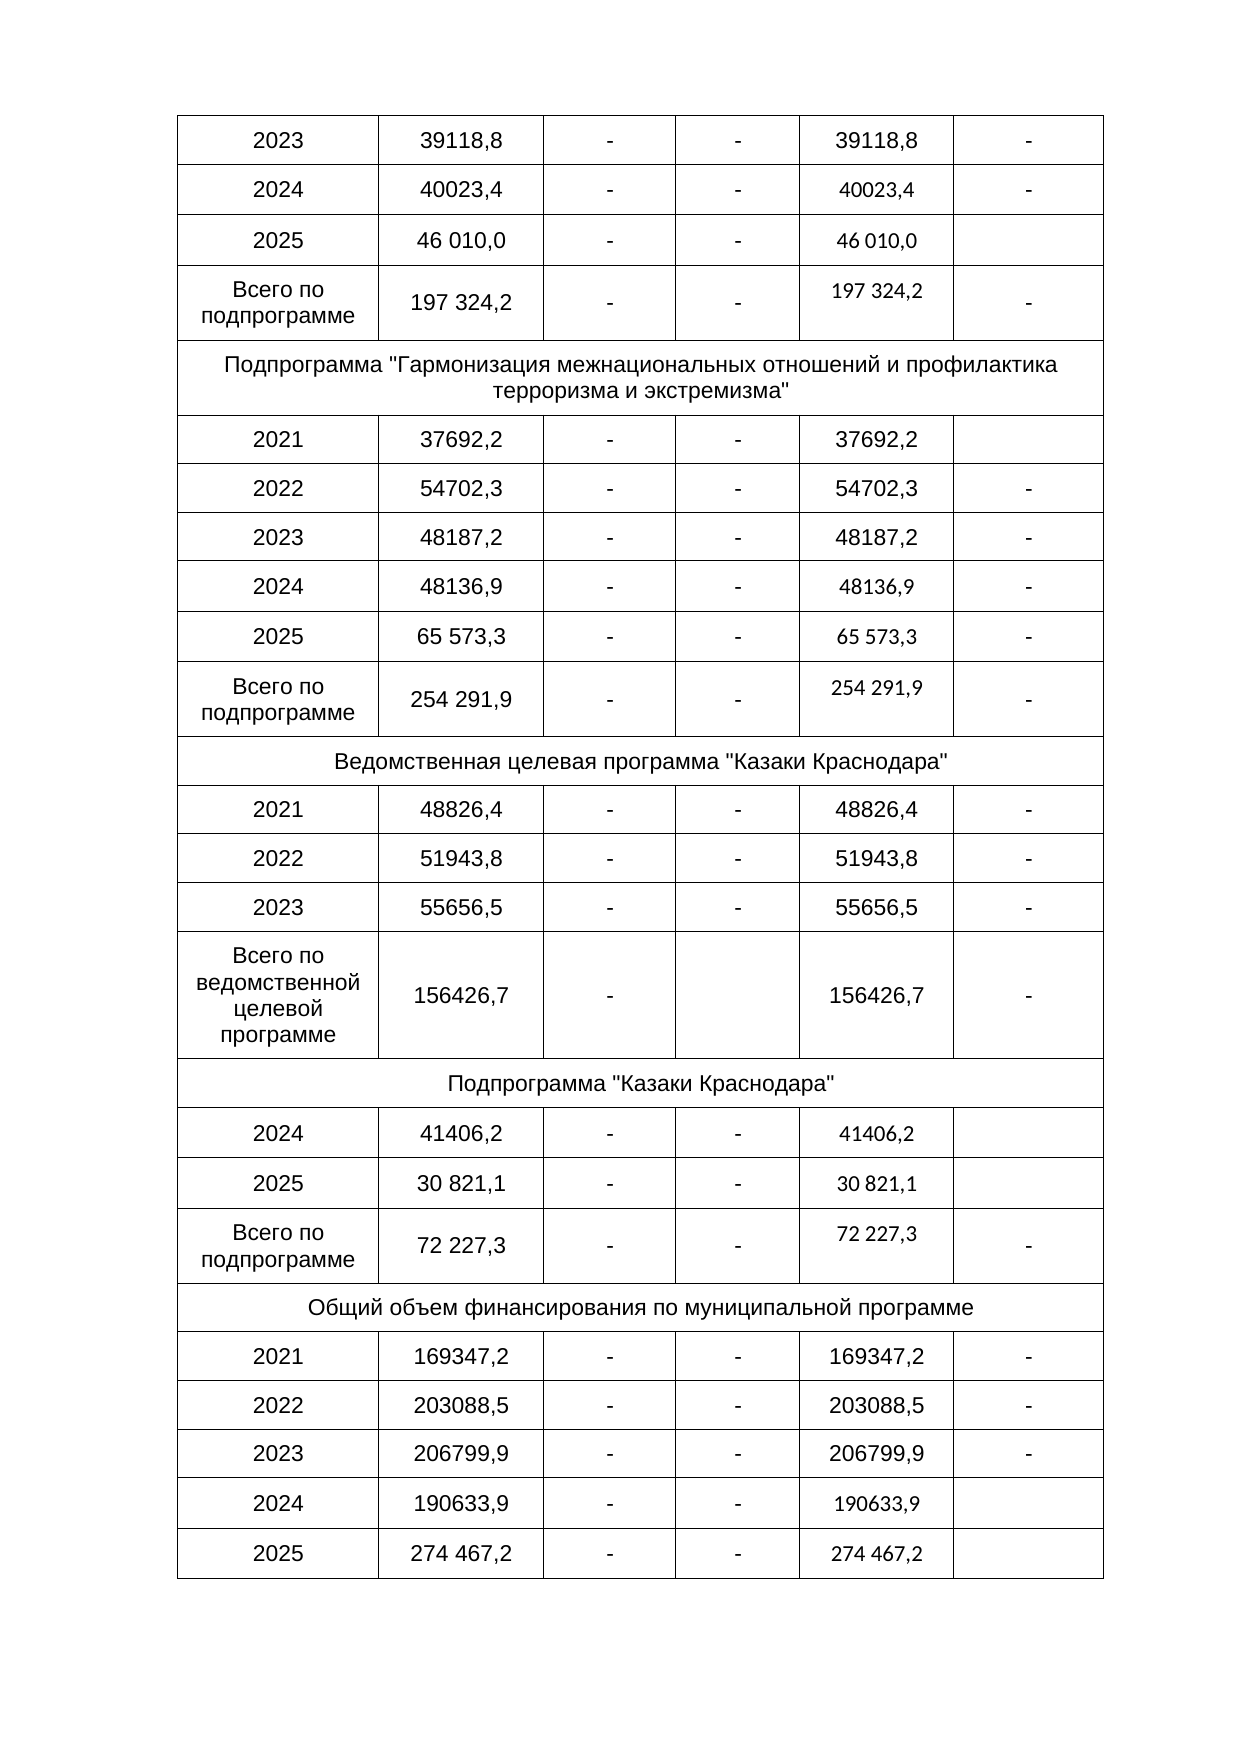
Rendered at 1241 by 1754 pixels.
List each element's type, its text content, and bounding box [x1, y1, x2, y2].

table_cell - [954, 1209, 1103, 1283]
table_cell - [676, 513, 799, 560]
table_cell Всего по ведомственной целевой программе [178, 932, 378, 1058]
table_cell 2023 [178, 513, 378, 560]
table_cell - [544, 1430, 675, 1477]
table_cell 41406,2 [379, 1108, 543, 1157]
table_cell - [544, 165, 675, 214]
table_cell 206799,9 [800, 1430, 953, 1477]
table_cell 46 010,0 [379, 215, 543, 264]
table_cell 203088,5 [800, 1381, 953, 1428]
table_cell - [544, 1332, 675, 1380]
table_cell 2025 [178, 1158, 378, 1208]
table_cell - [544, 932, 675, 1058]
table_cell - [676, 1529, 799, 1578]
table_cell 206799,9 [379, 1430, 543, 1477]
table_cell - [544, 612, 675, 661]
table_cell 54702,3 [800, 464, 953, 512]
table_cell [954, 1158, 1103, 1208]
table_cell [954, 1108, 1103, 1157]
table_cell - [954, 513, 1103, 560]
table_cell Подпрограмма "Казаки Краснодара" [178, 1059, 1103, 1107]
table_cell - [954, 561, 1103, 611]
table_cell 55656,5 [800, 883, 953, 931]
table_cell Всего по подпрограмме [178, 662, 378, 736]
table_cell - [544, 561, 675, 611]
table_cell - [544, 215, 675, 264]
table_cell 72 227,3 [800, 1209, 953, 1283]
table_cell 55656,5 [379, 883, 543, 931]
table_cell - [954, 834, 1103, 882]
table_cell 65 573,3 [379, 612, 543, 661]
table_cell 274 467,2 [800, 1529, 953, 1578]
table_cell 254 291,9 [379, 662, 543, 736]
table_cell - [954, 464, 1103, 512]
table_cell - [954, 1381, 1103, 1428]
table_cell 51943,8 [379, 834, 543, 882]
table_cell 65 573,3 [800, 612, 953, 661]
table_cell 169347,2 [379, 1332, 543, 1380]
table_cell - [544, 834, 675, 882]
table_cell - [676, 662, 799, 736]
table_cell - [544, 1108, 675, 1157]
table_cell 72 227,3 [379, 1209, 543, 1283]
table_cell - [544, 416, 675, 463]
table_cell - [676, 1430, 799, 1477]
table_cell Общий объем финансирования по муниципальной программе [178, 1284, 1103, 1331]
table_cell - [954, 662, 1103, 736]
table_cell - [954, 266, 1103, 339]
table_cell - [676, 165, 799, 214]
table_cell - [544, 513, 675, 560]
table_cell [954, 1529, 1103, 1578]
table_cell - [676, 215, 799, 264]
table_cell 48187,2 [379, 513, 543, 560]
table_cell 156426,7 [379, 932, 543, 1058]
table_cell - [676, 1478, 799, 1527]
table_cell 190633,9 [379, 1478, 543, 1527]
table_cell Подпрограмма "Гармонизация межнациональных отношений и профилактика терроризма и экстремизма" [178, 341, 1103, 414]
table_cell - [954, 116, 1103, 164]
table_cell 40023,4 [800, 165, 953, 214]
table_cell - [676, 416, 799, 463]
table_cell 2024 [178, 1478, 378, 1527]
table_cell 37692,2 [800, 416, 953, 463]
table_cell 2025 [178, 612, 378, 661]
table_cell 2023 [178, 883, 378, 931]
table_cell - [954, 932, 1103, 1058]
table_cell - [676, 1108, 799, 1157]
table_cell - [544, 786, 675, 833]
table_cell 39118,8 [800, 116, 953, 164]
table_cell 2022 [178, 464, 378, 512]
table_cell - [544, 1478, 675, 1527]
table_cell - [676, 561, 799, 611]
table_cell - [676, 786, 799, 833]
table_cell 254 291,9 [800, 662, 953, 736]
table_cell - [676, 464, 799, 512]
table_cell - [676, 883, 799, 931]
table_cell 2025 [178, 215, 378, 264]
table_cell - [544, 1158, 675, 1208]
table_cell 30 821,1 [800, 1158, 953, 1208]
table_cell 2024 [178, 561, 378, 611]
table_cell [954, 1478, 1103, 1527]
table_cell 39118,8 [379, 116, 543, 164]
table_cell 48826,4 [379, 786, 543, 833]
table_cell Всего по подпрограмме [178, 266, 378, 339]
table_cell [954, 416, 1103, 463]
table_cell 37692,2 [379, 416, 543, 463]
table_cell - [954, 786, 1103, 833]
table_cell - [544, 883, 675, 931]
table_cell - [954, 883, 1103, 931]
table_cell 40023,4 [379, 165, 543, 214]
table_cell [954, 215, 1103, 264]
table_cell 2021 [178, 416, 378, 463]
table_cell - [544, 464, 675, 512]
table_cell 30 821,1 [379, 1158, 543, 1208]
table_cell 2023 [178, 1430, 378, 1477]
table_cell 51943,8 [800, 834, 953, 882]
table_cell 2022 [178, 834, 378, 882]
table_cell - [544, 1381, 675, 1428]
table_cell Ведомственная целевая программа "Казаки Краснодара" [178, 737, 1103, 785]
table_cell 54702,3 [379, 464, 543, 512]
table_cell - [544, 1529, 675, 1578]
table_cell 2024 [178, 1108, 378, 1157]
table_cell - [544, 1209, 675, 1283]
table_cell - [954, 165, 1103, 214]
table_cell 2022 [178, 1381, 378, 1428]
table_cell 2025 [178, 1529, 378, 1578]
table_cell - [954, 1430, 1103, 1477]
table_cell 48826,4 [800, 786, 953, 833]
table_cell - [544, 266, 675, 339]
table_cell 197 324,2 [379, 266, 543, 339]
table_cell 2023 [178, 116, 378, 164]
table_cell - [544, 662, 675, 736]
table_cell 46 010,0 [800, 215, 953, 264]
table_cell - [676, 1332, 799, 1380]
table_cell - [676, 266, 799, 339]
table_cell - [676, 1158, 799, 1208]
table_cell 169347,2 [800, 1332, 953, 1380]
table_cell 274 467,2 [379, 1529, 543, 1578]
table_cell 2021 [178, 1332, 378, 1380]
table_cell 2024 [178, 165, 378, 214]
table_cell 48187,2 [800, 513, 953, 560]
table_cell - [676, 612, 799, 661]
table_cell - [676, 834, 799, 882]
table_cell [676, 932, 799, 1058]
table_cell - [676, 116, 799, 164]
table_cell 48136,9 [379, 561, 543, 611]
table_cell - [954, 612, 1103, 661]
table_cell Всего по подпрограмме [178, 1209, 378, 1283]
table_cell - [676, 1209, 799, 1283]
table_cell 41406,2 [800, 1108, 953, 1157]
table_cell - [544, 116, 675, 164]
table_cell - [676, 1381, 799, 1428]
table_cell 2021 [178, 786, 378, 833]
table_cell - [954, 1332, 1103, 1380]
table_cell 203088,5 [379, 1381, 543, 1428]
table_cell 197 324,2 [800, 266, 953, 339]
table_cell 156426,7 [800, 932, 953, 1058]
table_cell 190633,9 [800, 1478, 953, 1527]
table_cell 48136,9 [800, 561, 953, 611]
